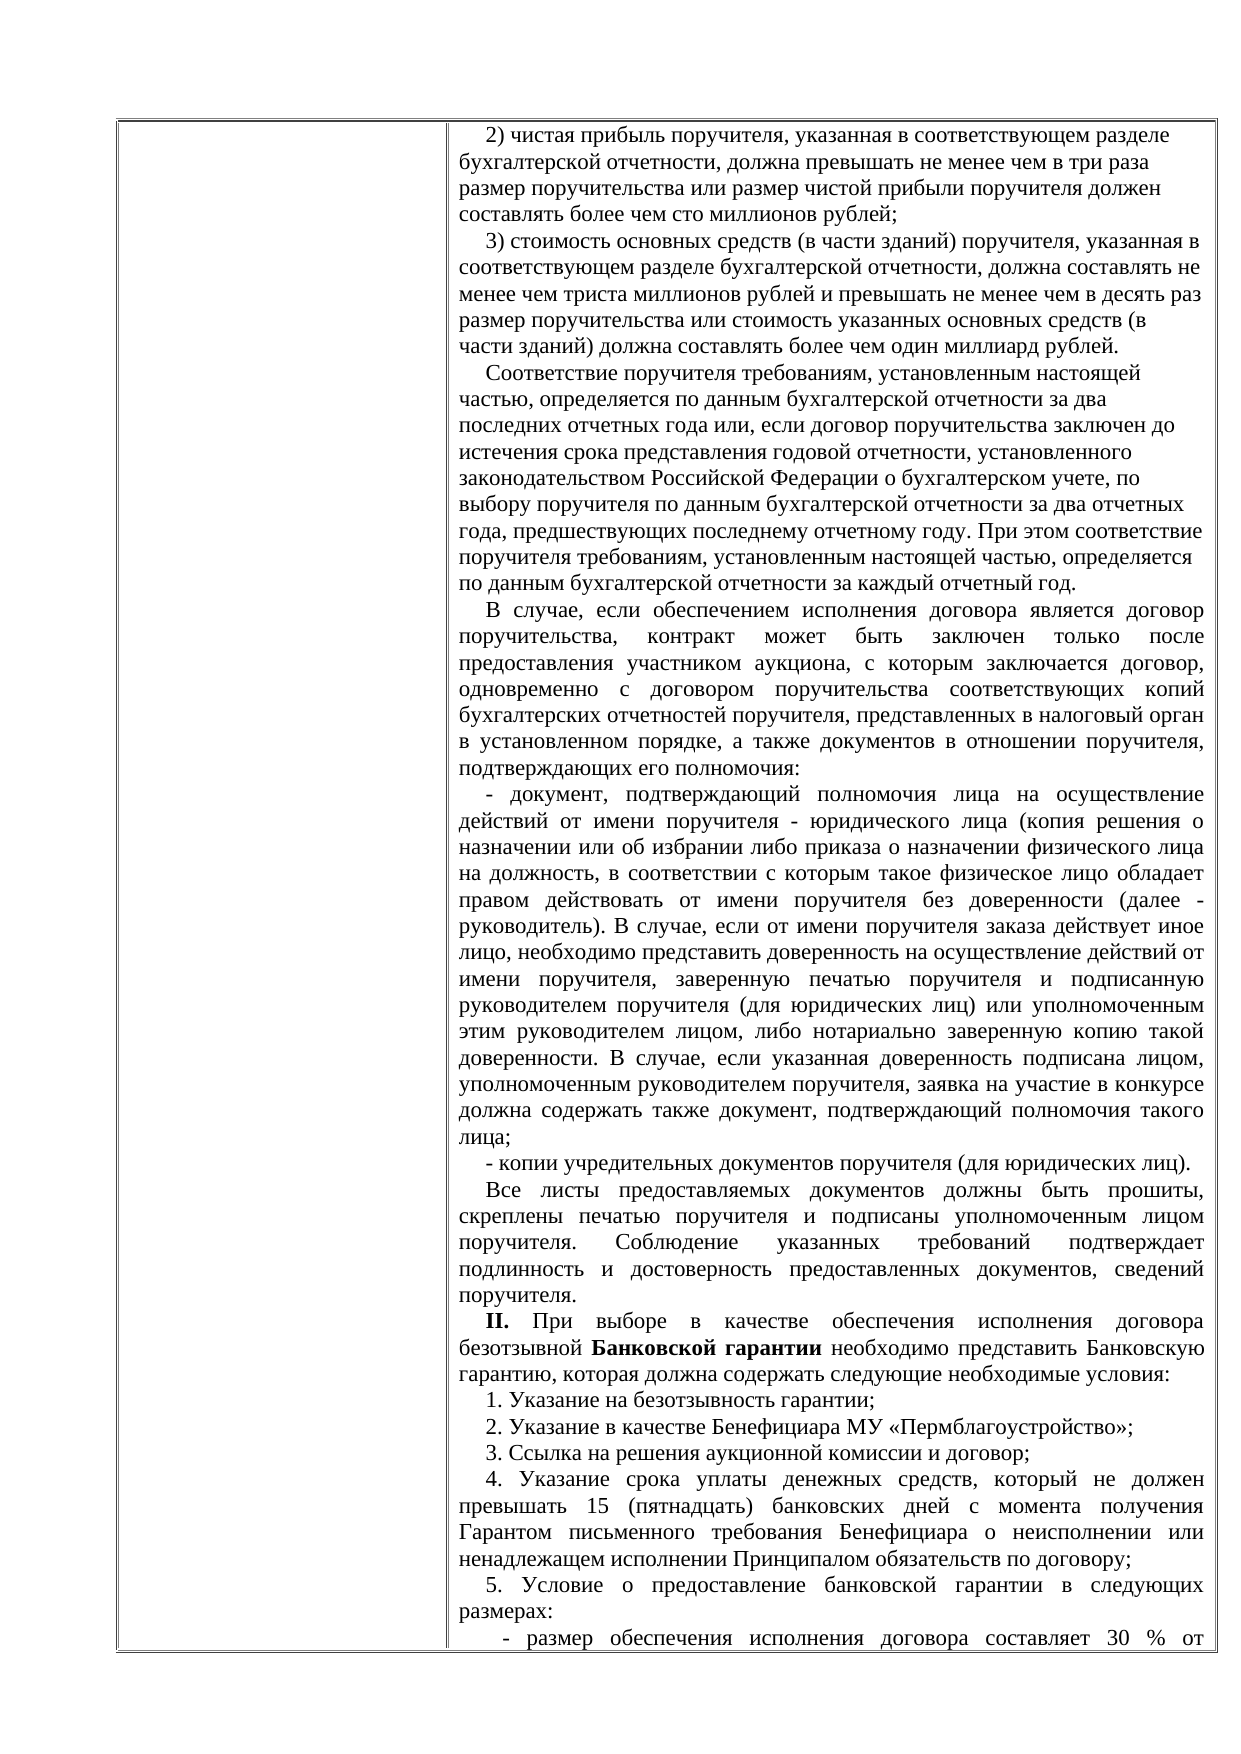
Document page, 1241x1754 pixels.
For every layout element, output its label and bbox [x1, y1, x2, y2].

table_cell [448, 122, 1215, 1650]
table_cell [117, 119, 447, 1650]
